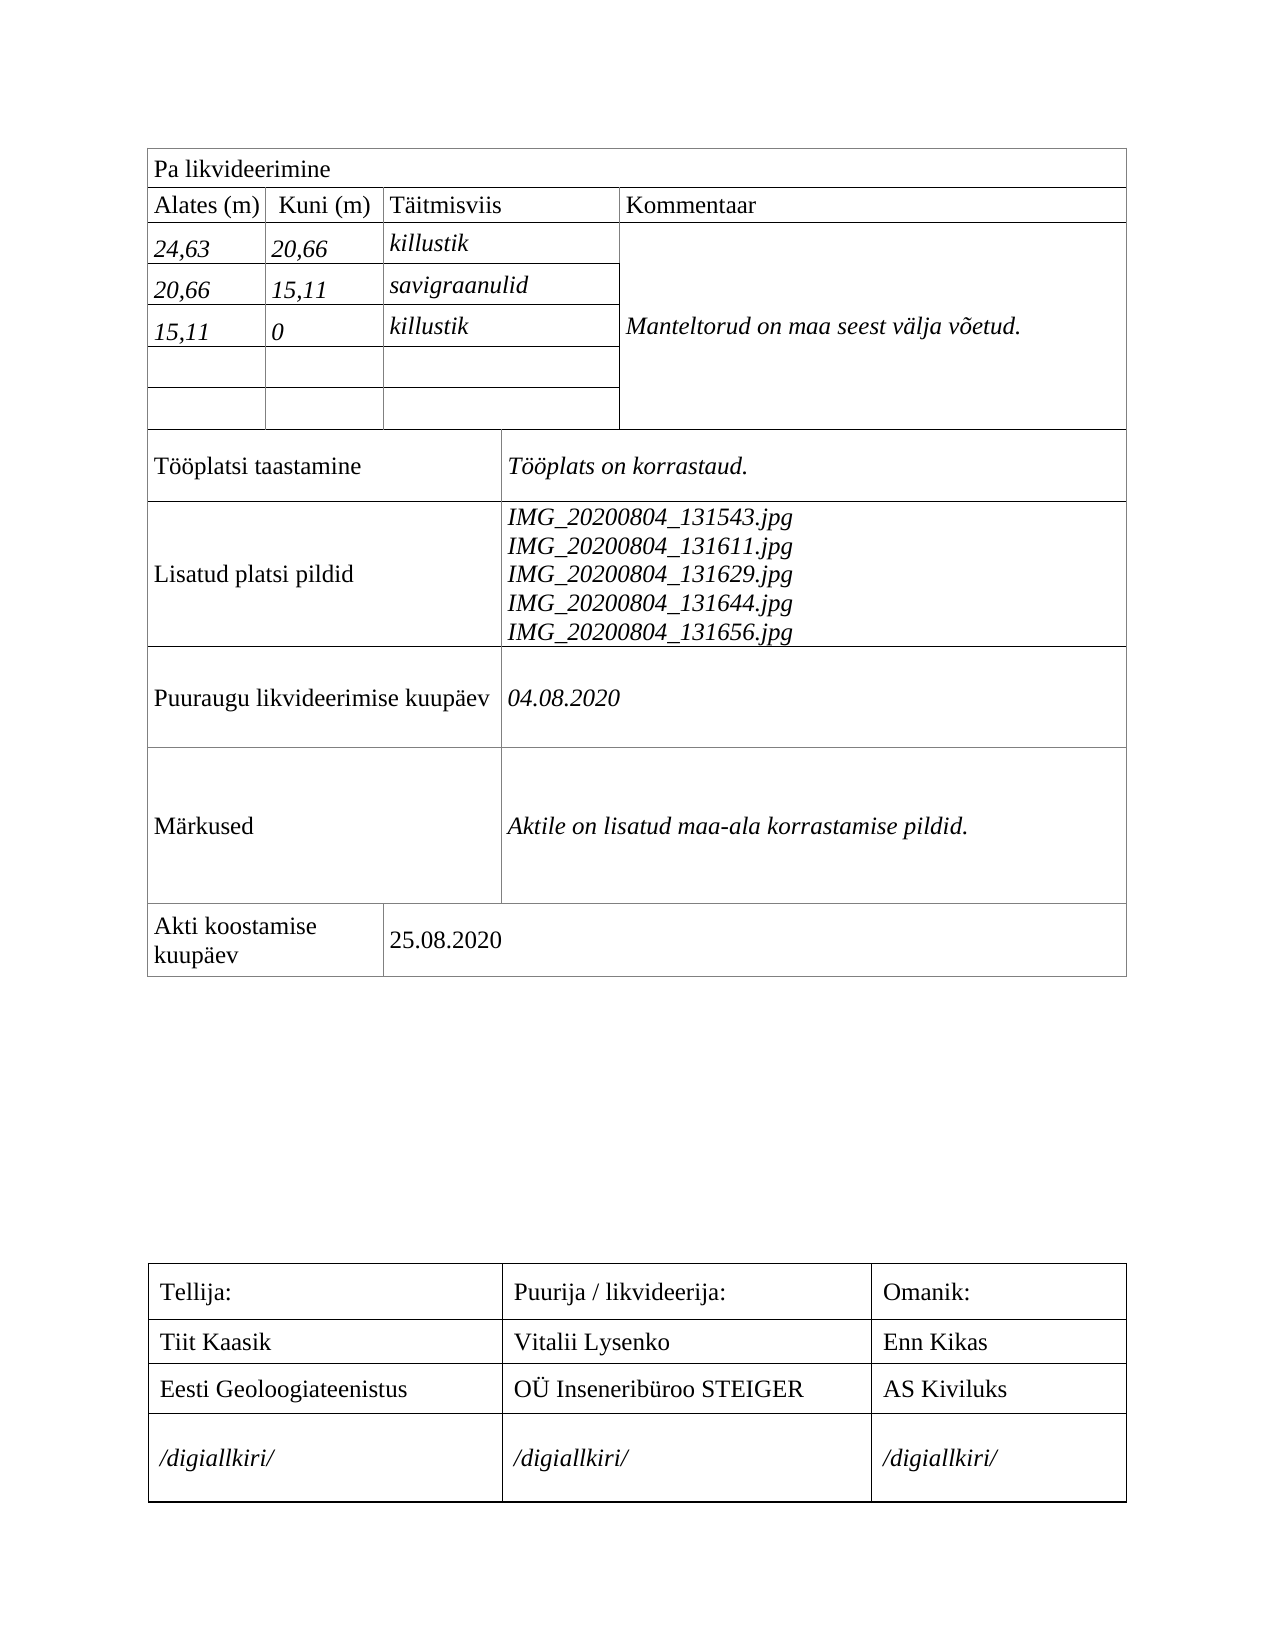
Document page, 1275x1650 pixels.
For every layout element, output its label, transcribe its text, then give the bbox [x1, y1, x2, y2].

table_cell Eesti Geoloogiateenistus [149, 1364, 502, 1412]
table_cell 24,63 [148, 223, 265, 263]
table_cell Vitalii Lysenko [503, 1320, 871, 1363]
table_cell IMG_20200804_131543.jpg IMG_20200804_131611.jpg IMG_20200804_131629.jpg IMG_20200804_131644.jpg IMG_20200804_131656.jpg [502, 502, 1126, 646]
table_cell Tööplatsi taastamine [148, 430, 501, 501]
table_cell Märkused [148, 748, 501, 903]
table_cell /digiallkiri/ [872, 1414, 1126, 1501]
table_cell Tiit Kaasik [149, 1320, 502, 1363]
table_cell Alates (m) [148, 188, 265, 222]
table_cell Tööplats on korrastaud. [502, 430, 1126, 501]
table_cell [384, 347, 619, 387]
table_cell Kuni (m) [266, 188, 383, 222]
table_cell 04.08.2020 [502, 647, 1126, 747]
table_cell [266, 347, 383, 387]
table_header Puurija / likvideerija: [503, 1264, 871, 1319]
table_cell 15,11 [266, 264, 383, 304]
table_cell [148, 388, 265, 428]
table_cell 15,11 [148, 305, 265, 346]
table_cell [266, 388, 383, 428]
table_cell killustik [384, 305, 619, 346]
table_cell Täitmisviis [384, 188, 619, 222]
table_cell AS Kiviluks [872, 1364, 1126, 1412]
table_header Tellija: [149, 1264, 502, 1319]
table_cell 25.08.2020 [384, 904, 1126, 976]
table_cell 20,66 [148, 264, 265, 304]
table_header Pa likvideerimine [148, 149, 1126, 187]
table_cell killustik [384, 223, 619, 263]
table_cell [148, 347, 265, 387]
table_cell Manteltorud on maa seest välja võetud. [620, 223, 1126, 428]
table_cell /digiallkiri/ [149, 1414, 502, 1501]
table_cell Enn Kikas [872, 1320, 1126, 1363]
table_cell Lisatud platsi pildid [148, 502, 501, 646]
table_cell 20,66 [266, 223, 383, 263]
table_cell OÜ Inseneribüroo STEIGER [503, 1364, 871, 1412]
table_cell Akti koostamise kuupäev [148, 904, 383, 976]
table_cell savigraanulid [384, 264, 619, 304]
table_cell [384, 388, 619, 428]
table_header Omanik: [872, 1264, 1126, 1319]
table_cell Puuraugu likvideerimise kuupäev [148, 647, 501, 747]
table_cell 0 [266, 305, 383, 346]
table_cell Aktile on lisatud maa-ala korrastamise pildid. [502, 748, 1126, 903]
table_cell /digiallkiri/ [503, 1414, 871, 1501]
table_cell Kommentaar [620, 188, 1126, 222]
